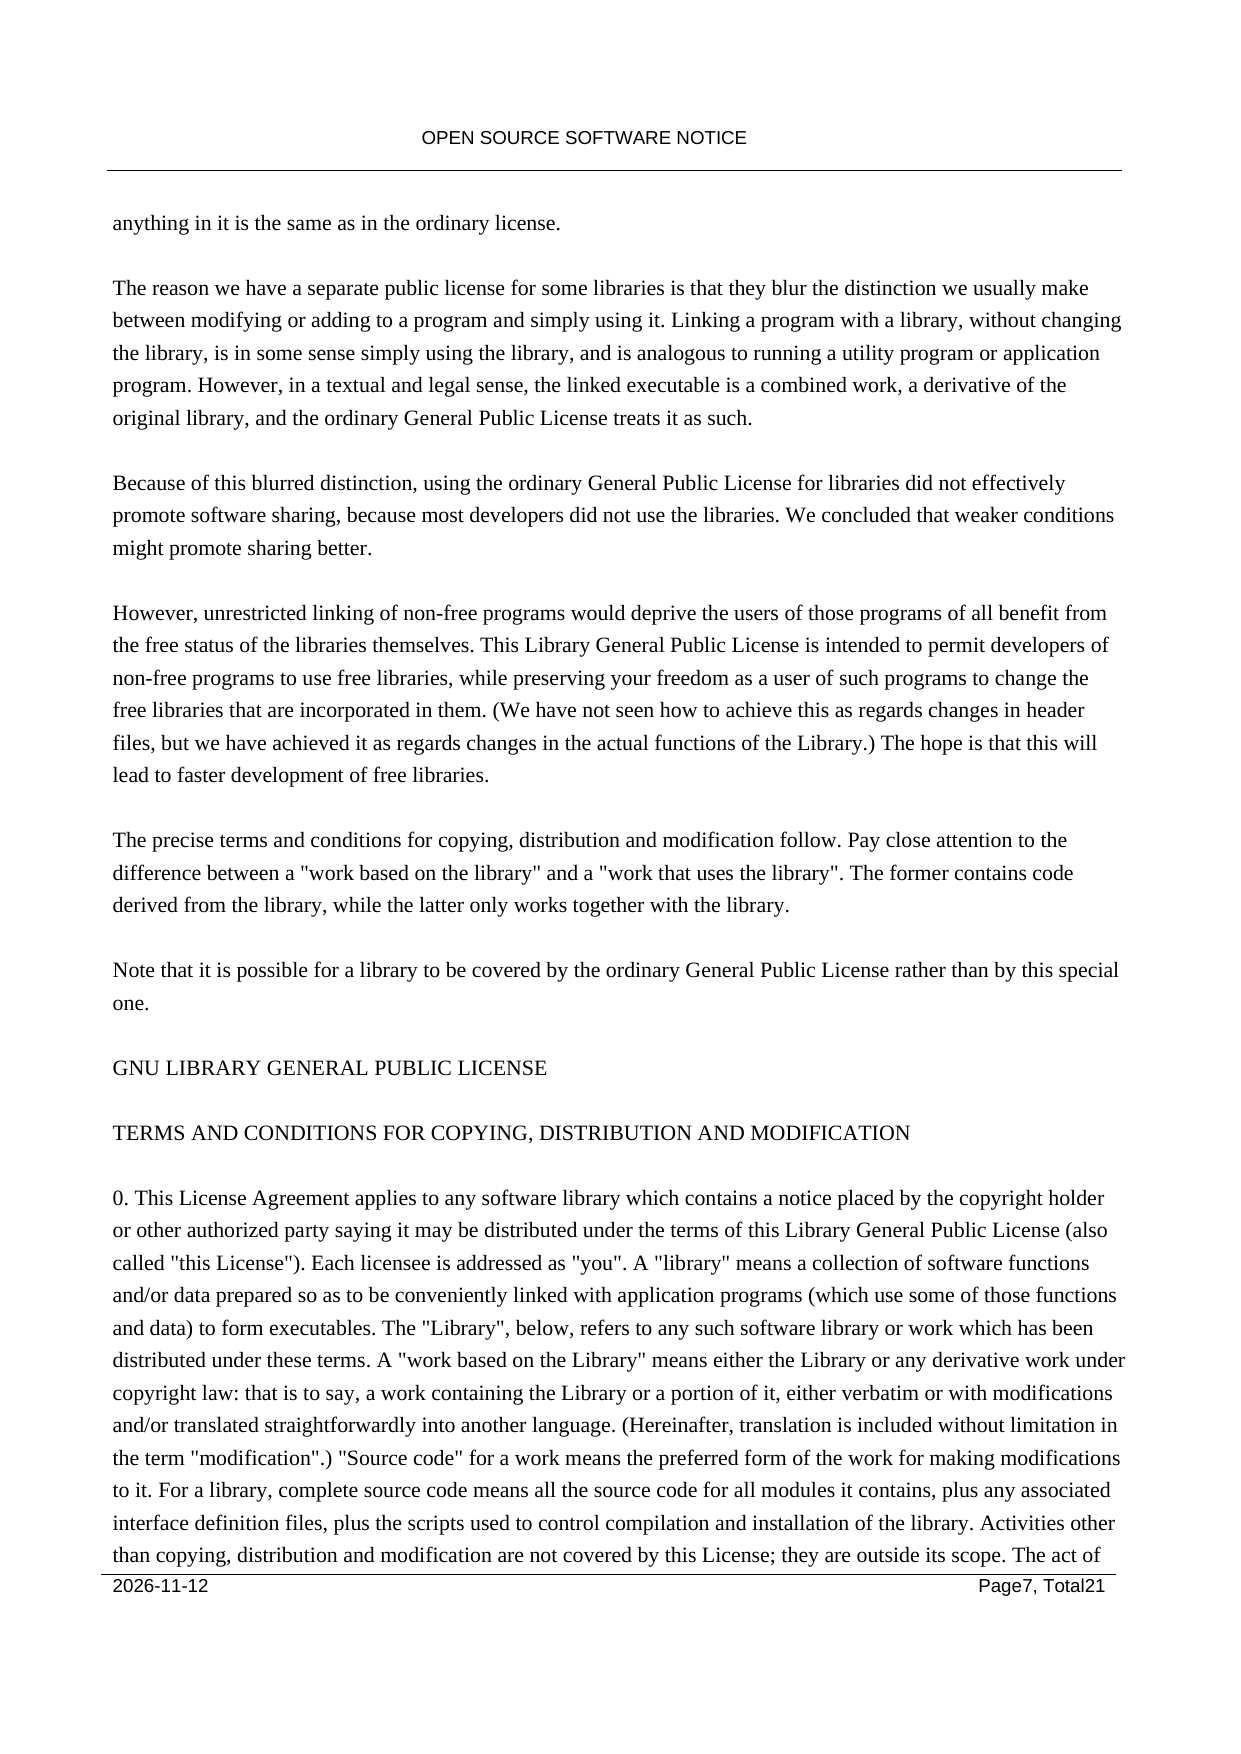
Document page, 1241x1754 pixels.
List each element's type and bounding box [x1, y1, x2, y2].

text [112, 206, 1128, 1571]
